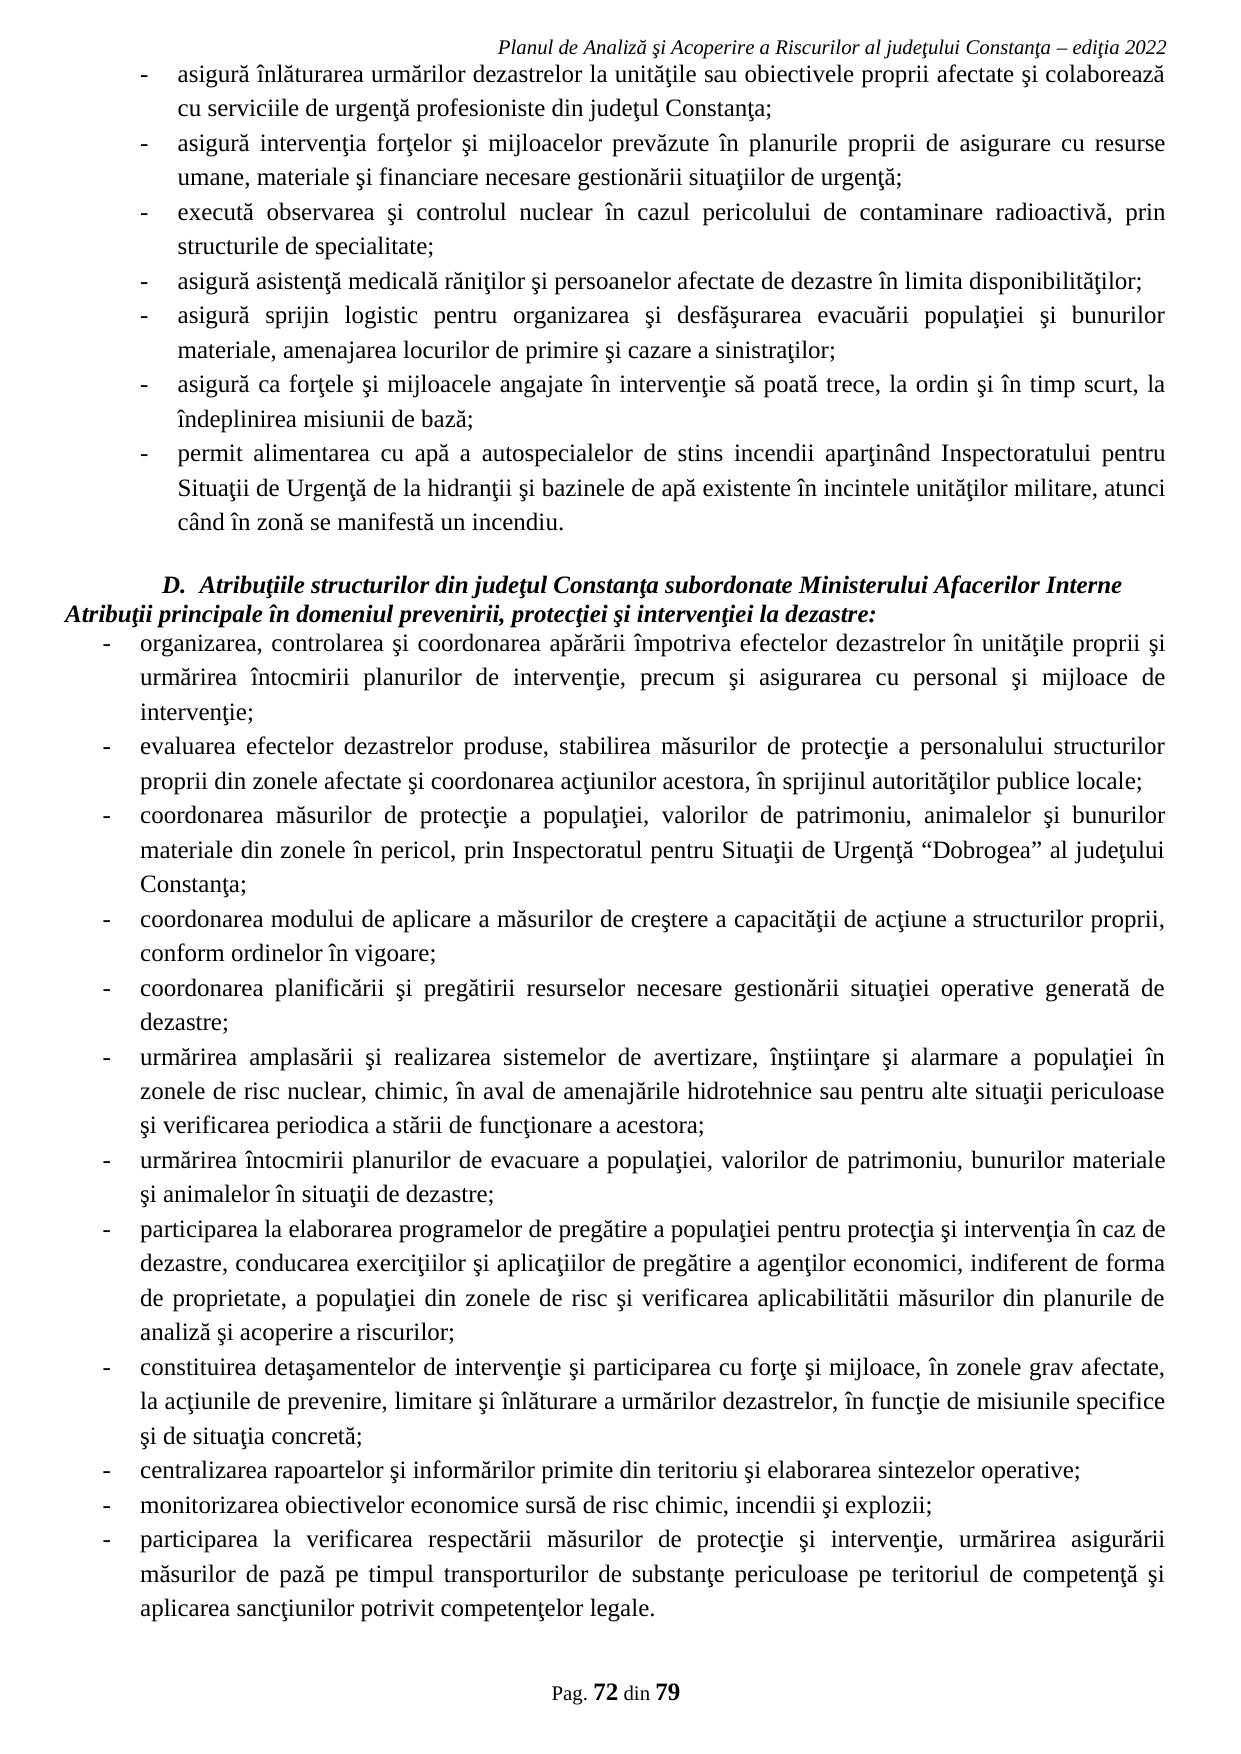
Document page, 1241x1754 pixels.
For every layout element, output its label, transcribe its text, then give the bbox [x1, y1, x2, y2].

list centralizarea rapoartelor şi informărilor primite din teritoriu şi elaborarea sintezelor operative; [102, 1455, 1166, 1484]
list coordonarea planificării şi pregătirii resurselor necesare gestionării situaţiei operative generată de dezastre; [102, 973, 1166, 1036]
list evaluarea efectelor dezastrelor produse, stabilirea măsurilor de protecţie a personalului structurilor proprii din zonele afectate şi coordonarea acţiunilor acestora, în sprijinul autorităţilor publice locale; [102, 731, 1166, 794]
list coordonarea modului de aplicare a măsurilor de creştere a capacităţii de acţiune a structurilor proprii, conform ordinelor în vigoare; [102, 904, 1166, 967]
list constituirea detaşamentelor de intervenţie şi participarea cu forţe şi mijloace, în zonele grav afectate, la acţiunile de prevenire, limitare şi înlăturare a urmărilor dezastrelor, în funcţie de misiunile specifice şi de situaţia concretă; [102, 1352, 1166, 1450]
list coordonarea măsurilor de protecţie a populaţiei, valorilor de patrimoniu, animalelor şi bunurilor materiale din zonele în pericol, prin Inspectoratul pentru Situaţii de Urgenţă “Dobrogea” al judeţului Constanţa; [102, 800, 1166, 898]
list urmărirea întocmirii planurilor de evacuare a populaţiei, valorilor de patrimoniu, bunurilor materiale şi animalelor în situaţii de dezastre; [102, 1145, 1166, 1208]
list Atribuţiile structurilor din judeţul Constanţa subordonate Ministerului Afacerilor Interne [162, 570, 1166, 599]
list asigură sprijin logistic pentru organizarea şi desfăşurarea evacuării populaţiei şi bunurilor materiale, amenajarea locurilor de primire şi cazare a sinistraţilor; [140, 300, 1166, 363]
list asigură ca forţele şi mijloacele angajate în intervenţie să poată trece, la ordin şi în timp scurt, la îndeplinirea misiunii de bază; [140, 369, 1166, 432]
text Atribuţii principale în domeniul prevenirii, protecţiei şi intervenţiei la dezastre: [65, 599, 1166, 628]
list monitorizarea obiectivelor economice sursă de risc chimic, incendii şi explozii; [102, 1490, 1166, 1519]
list asigură înlăturarea urmărilor dezastrelor la unităţile sau obiectivele proprii afectate şi colaborează cu serviciile de urgenţă profesioniste din judeţul Constanţa; [140, 59, 1166, 122]
list execută observarea şi controlul nuclear în cazul pericolului de contaminare radioactivă, prin structurile de specialitate; [140, 197, 1166, 260]
list organizarea, controlarea şi coordonarea apărării împotriva efectelor dezastrelor în unităţile proprii şi urmărirea întocmirii planurilor de intervenţie, precum şi asigurarea cu personal şi mijloace de intervenţie; [102, 628, 1166, 726]
list asigură asistenţă medicală răniţilor şi persoanelor afectate de dezastre în limita disponibilităţilor; [140, 266, 1166, 294]
list participarea la verificarea respectării măsurilor de protecţie şi intervenţie, urmărirea asigurării măsurilor de pază pe timpul transporturilor de substanţe periculoase pe teritoriul de competenţă şi aplicarea sancţiunilor potrivit competenţelor legale. [102, 1524, 1166, 1622]
list urmărirea amplasării şi realizarea sistemelor de avertizare, înştiinţare şi alarmare a populaţiei în zonele de risc nuclear, chimic, în aval de amenajările hidrotehnice sau pentru alte situaţii periculoase şi verificarea periodica a stării de funcţionare a acestora; [102, 1042, 1166, 1139]
list permit alimentarea cu apă a autospecialelor de stins incendii aparţinând Inspectoratului pentru Situaţii de Urgenţă de la hidranţii şi bazinele de apă existente în incintele unităţilor militare, atunci când în zonă se manifestă un incendiu. [140, 438, 1166, 536]
list participarea la elaborarea programelor de pregătire a populaţiei pentru protecţia şi intervenţia în caz de dezastre, conducarea exerciţiilor şi aplicaţiilor de pregătire a agenţilor economici, indiferent de forma de proprietate, a populaţiei din zonele de risc şi verificarea aplicabilitătii măsurilor din planurile de analiză şi acoperire a riscurilor; [102, 1214, 1166, 1346]
list asigură intervenţia forţelor şi mijloacelor prevăzute în planurile proprii de asigurare cu resurse umane, materiale şi financiare necesare gestionării situaţiilor de urgenţă; [140, 128, 1166, 191]
